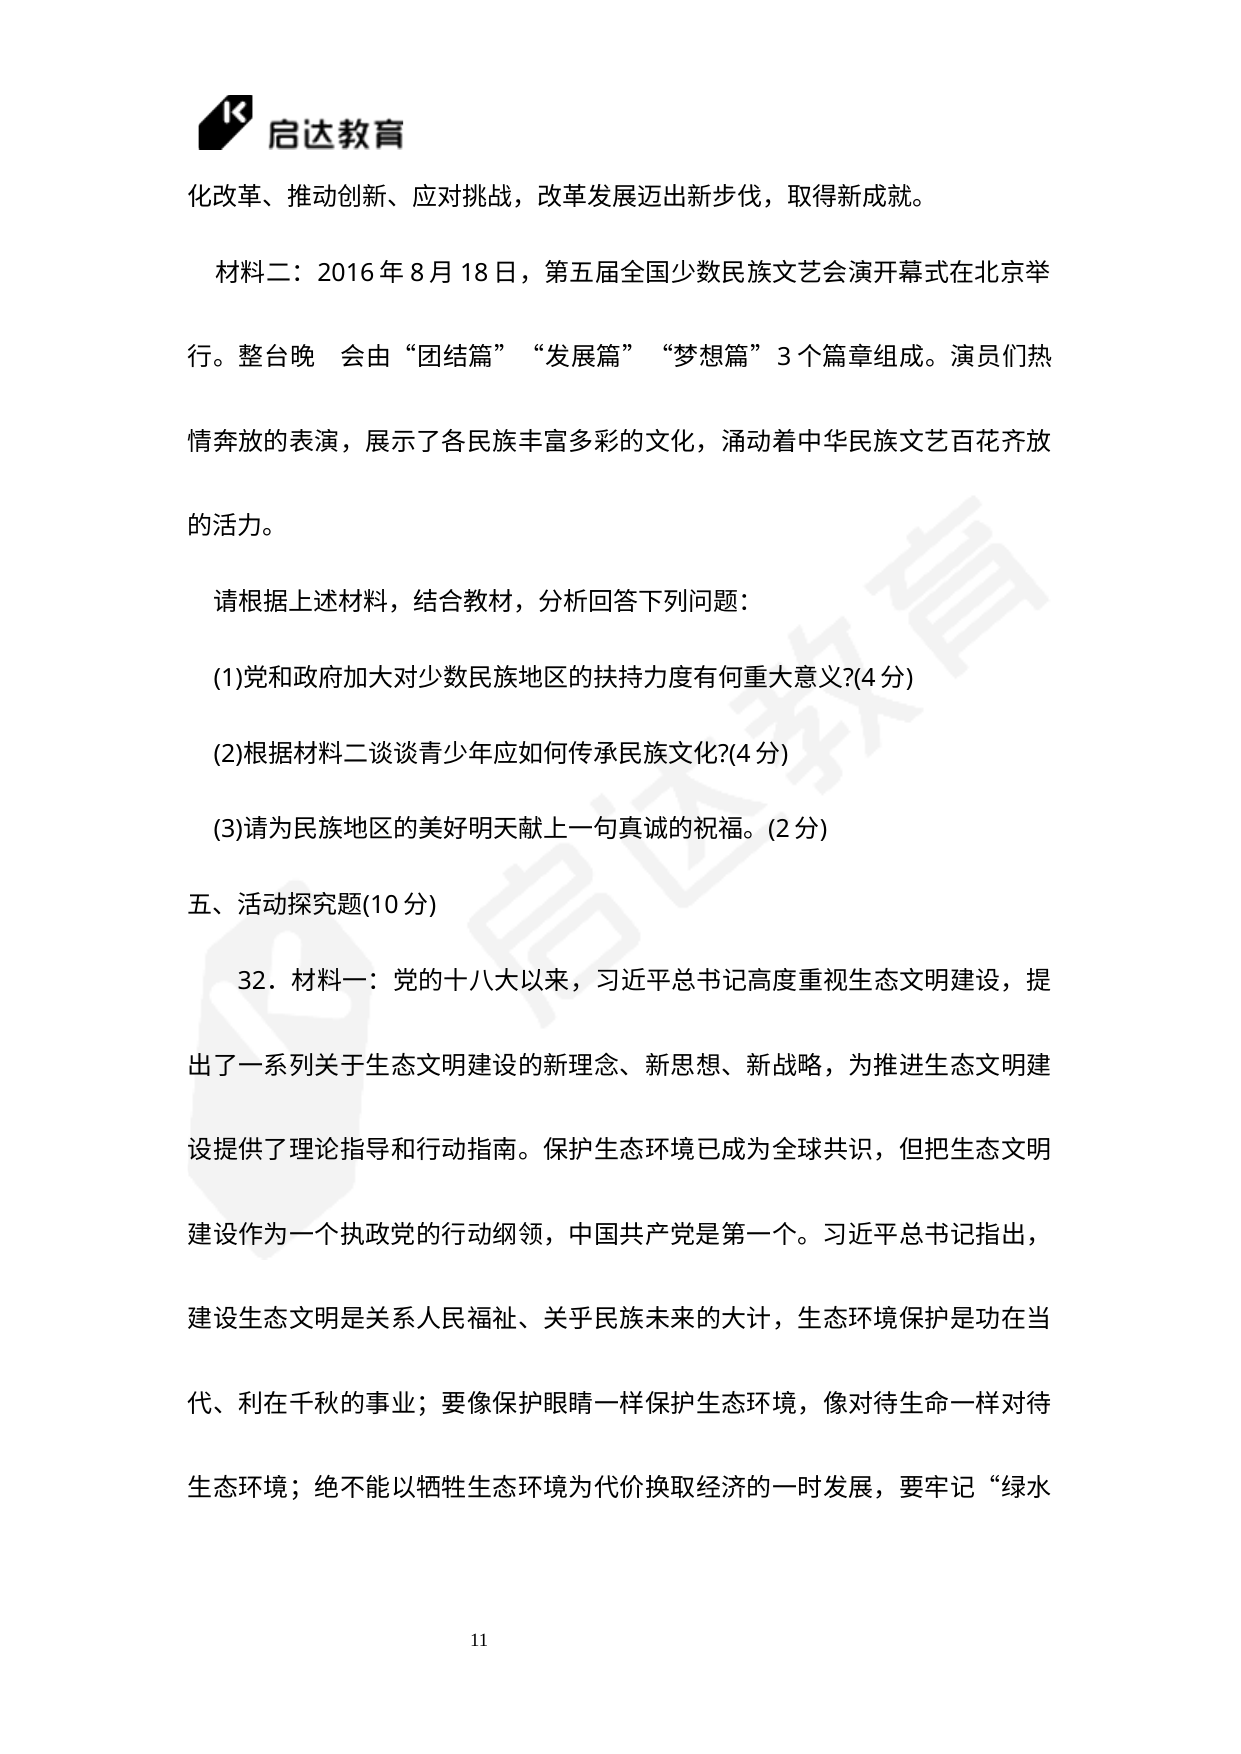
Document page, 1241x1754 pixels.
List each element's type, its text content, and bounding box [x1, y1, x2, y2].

picture [198, 95, 404, 150]
text 请根据上述材料，结合教材，分析回答下列问题： [187, 567, 1053, 632]
text (3)请为民族地区的美好明天献上一句真诚的祝福。(2分) [187, 794, 1053, 859]
text (2)根据材料二谈谈青少年应如何传承民族文化?(4分) [187, 719, 1053, 784]
text 材料二：2016年8月18日，第五届全国少数民族文艺会演开幕式在北京举行。整台晚 会由“团结篇”“发展篇”“梦想篇”3个篇章组成。演员们热情奔放的表演，展示了各民族丰富多彩的文化，涌动着中华民族文艺百花齐放的活力。 [187, 238, 1053, 556]
text 五、活动探究题(10分) [187, 870, 1053, 935]
text (1)党和政府加大对少数民族地区的扶持力度有何重大意义?(4分) [187, 643, 1053, 708]
